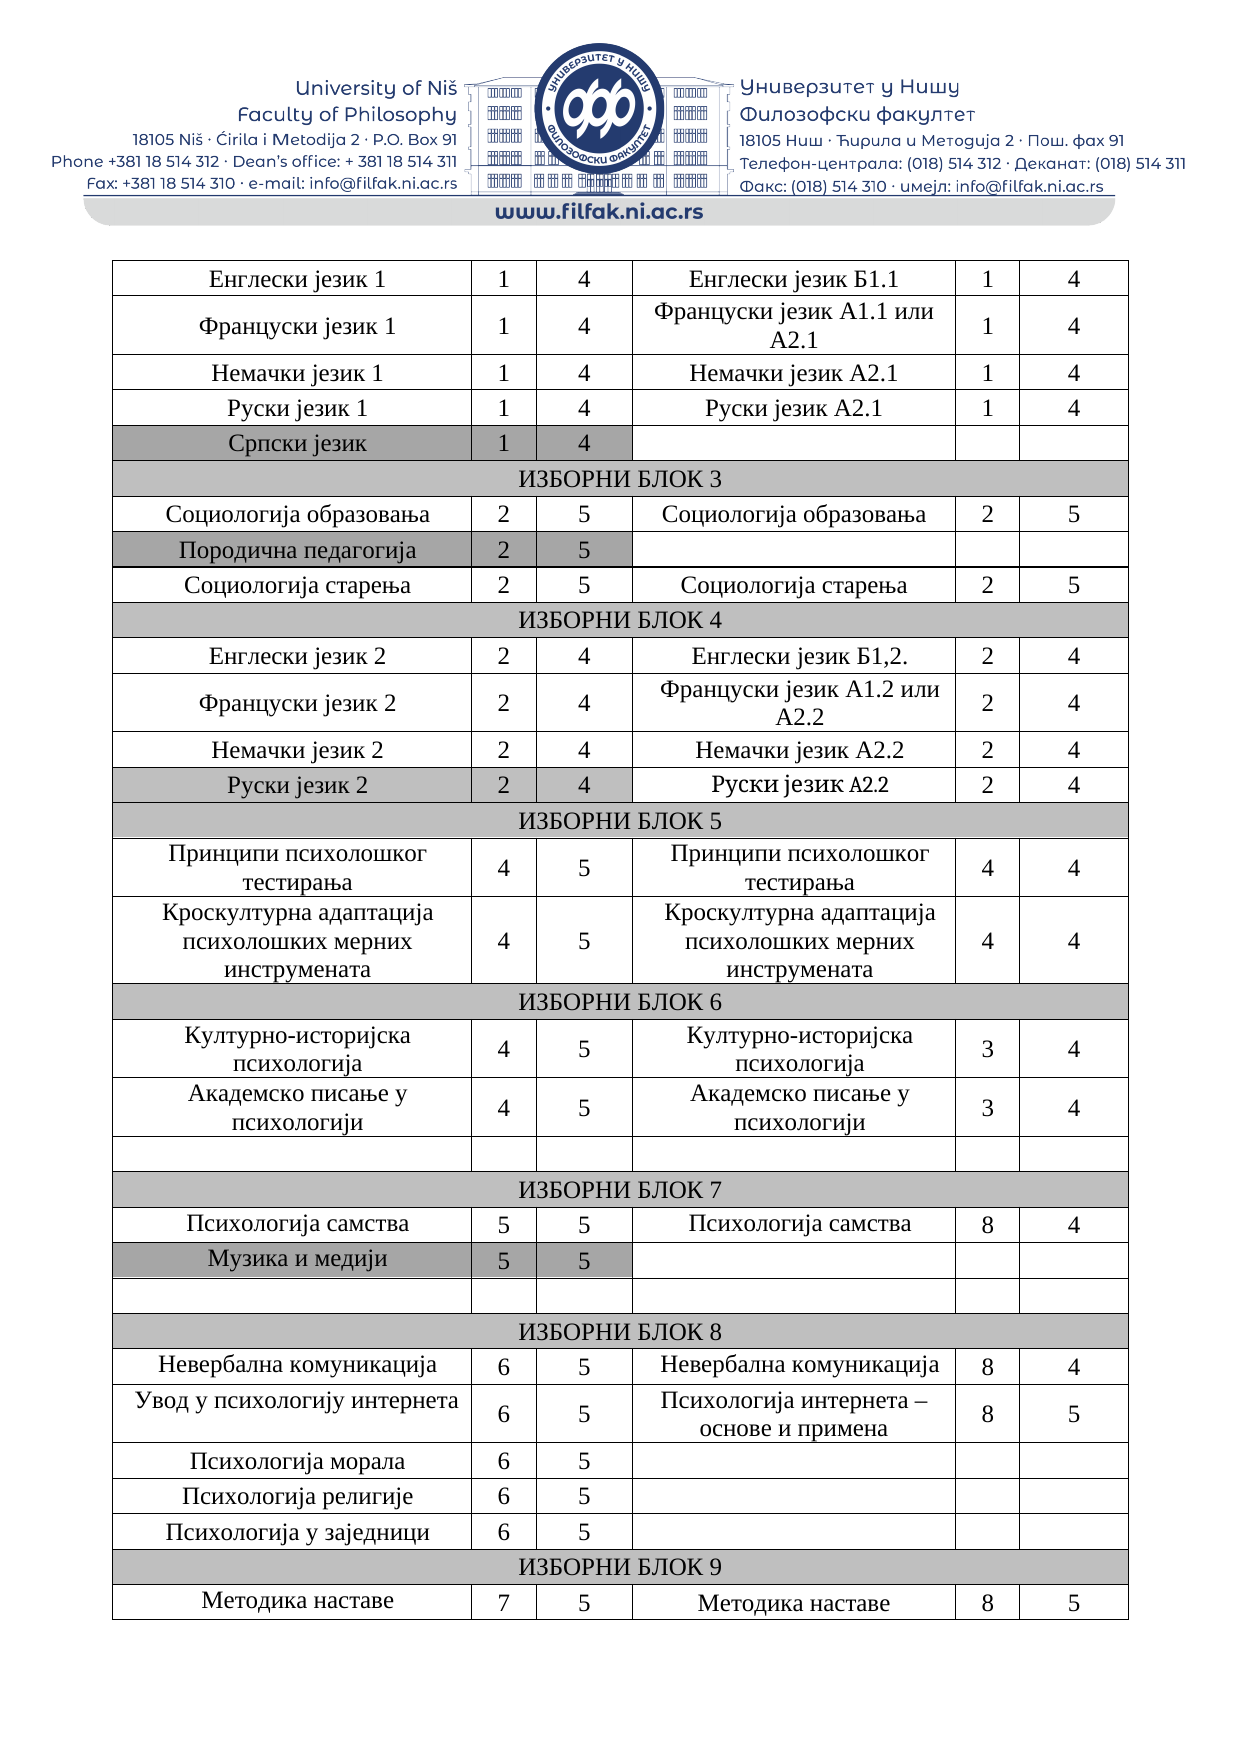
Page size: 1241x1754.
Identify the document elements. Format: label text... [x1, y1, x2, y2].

table_cell ИЗБОРНИ БЛОК 8 [113, 1314, 1128, 1348]
table_cell 4 [472, 897, 536, 983]
table_cell 1 [472, 296, 536, 354]
table_cell 4 [956, 839, 1019, 896]
table_cell 4 [537, 355, 632, 389]
table_cell 3 [956, 1078, 1019, 1136]
table_cell 5 [472, 1208, 536, 1242]
table_cell 5 [537, 568, 632, 602]
table_cell 2 [956, 497, 1019, 531]
table_cell Методика наставе друштвено- хуманистичких наука 1 [113, 1585, 471, 1619]
table_cell Културно-историјска психологија [113, 1020, 471, 1077]
table_cell [537, 1137, 632, 1171]
table_cell 4 [537, 296, 632, 354]
table_cell 4 [537, 732, 632, 767]
table_cell 5 [1020, 568, 1128, 602]
table_cell Психологија морала [113, 1443, 471, 1478]
table_cell Кроскултурна адаптација психолошких мерних инструмената [113, 897, 471, 983]
table_cell 5 [537, 1243, 632, 1277]
table_cell ИЗБОРНИ БЛОК 9 [113, 1550, 1128, 1584]
table_cell Психологија самства [633, 1208, 955, 1242]
table_cell 6 [472, 1349, 536, 1384]
table_cell [633, 426, 955, 460]
table_cell [633, 1137, 955, 1171]
table_cell Француски језик А1.1 или А2.1 [633, 296, 955, 354]
table_cell Психологија у заједници [113, 1514, 471, 1548]
table_cell [1020, 426, 1128, 460]
table_cell 4 [1020, 897, 1128, 983]
table_cell 5 [537, 839, 632, 896]
table_cell 2 [472, 497, 536, 531]
table_cell Психологија интернета – основе и примена [633, 1385, 955, 1442]
table_cell Француски језик 1 [113, 296, 471, 354]
table_cell Принципи психолошког тестирања [113, 839, 471, 896]
table_cell Невербална комуникација [633, 1349, 955, 1384]
table_cell [633, 1479, 955, 1513]
table_cell [1020, 1479, 1128, 1513]
table_cell 2 [956, 768, 1019, 802]
table_cell Социологија старења [113, 568, 471, 602]
table_cell 4 [1020, 839, 1128, 896]
table_cell Невербална комуникација [113, 1349, 471, 1384]
table_cell 1 [956, 296, 1019, 354]
table_cell 1 [956, 261, 1019, 295]
table_cell 1 [956, 390, 1019, 425]
table_cell ИЗБОРНИ БЛОК 3 [113, 461, 1128, 496]
table_cell [113, 1137, 471, 1171]
table_cell Академско писање у психологији [113, 1078, 471, 1136]
table_cell 5 [537, 897, 632, 983]
table_cell 2 [472, 532, 536, 566]
table_cell Културно-историјска психологија [633, 1020, 955, 1077]
table_cell Академско писање у психологији [633, 1078, 955, 1136]
table_cell 3 [956, 1020, 1019, 1077]
table_cell 5 [537, 1208, 632, 1242]
table_cell 1 [472, 426, 536, 460]
table_cell Принципи психолошког тестирања [633, 839, 955, 896]
table_cell [537, 1279, 632, 1313]
table_cell [956, 1514, 1019, 1548]
table_cell [633, 1514, 955, 1548]
table_cell ИЗБОРНИ БЛОК 7 [113, 1172, 1128, 1207]
table_cell 5 [537, 1514, 632, 1548]
table_cell 7 [472, 1585, 536, 1619]
table_cell 4 [1020, 1349, 1128, 1384]
table_cell 2 [472, 674, 536, 731]
table_cell 5 [537, 1443, 632, 1478]
table_cell 6 [472, 1443, 536, 1478]
picture [30, 41, 1211, 227]
table_cell [472, 1279, 536, 1313]
table_cell 6 [472, 1479, 536, 1513]
table_cell 4 [537, 390, 632, 425]
table_cell [956, 1479, 1019, 1513]
table_cell [956, 532, 1019, 566]
table_cell 4 [1020, 732, 1128, 767]
table_cell 5 [472, 1243, 536, 1277]
table_cell 4 [1020, 261, 1128, 295]
table_cell 5 [1020, 1585, 1128, 1619]
table_cell 5 [537, 1479, 632, 1513]
table_cell [1020, 1279, 1128, 1313]
table_cell 8 [956, 1208, 1019, 1242]
table_cell Психологија самства [113, 1208, 471, 1242]
table_cell 5 [537, 1385, 632, 1442]
table_cell ИЗБОРНИ БЛОК 4 [113, 603, 1128, 637]
table_cell Музика и медији [113, 1243, 471, 1277]
table_cell 4 [537, 674, 632, 731]
table_cell 8 [956, 1385, 1019, 1442]
table_cell [633, 1279, 955, 1313]
table_cell Руски језик A2.2 [633, 768, 955, 802]
table_cell 4 [1020, 1208, 1128, 1242]
table_cell [956, 426, 1019, 460]
table_cell Енглески језик 1 [113, 261, 471, 295]
table_cell 5 [537, 1349, 632, 1384]
table_cell Увод у психологију интернета [113, 1385, 471, 1442]
table_cell 1 [472, 261, 536, 295]
table_cell 4 [1020, 390, 1128, 425]
table_cell Породична педагогија [113, 532, 471, 566]
table_cell 2 [472, 638, 536, 673]
table_cell 2 [472, 768, 536, 802]
table_cell [633, 532, 955, 566]
table_cell Руски језик 2 [113, 768, 471, 802]
table_cell Психологија религије [113, 1479, 471, 1513]
table_cell Француски језик 2 [113, 674, 471, 731]
table_cell 2 [472, 732, 536, 767]
table_cell Руски језик 1 [113, 390, 471, 425]
table_cell 8 [956, 1349, 1019, 1384]
table_cell 4 [1020, 768, 1128, 802]
table_cell Енглески језик 2 [113, 638, 471, 673]
table_cell 5 [537, 1585, 632, 1619]
table_cell 4 [1020, 1078, 1128, 1136]
table_cell Кроскултурна адаптација психолошких мерних инструмената [633, 897, 955, 983]
table_cell [633, 1243, 955, 1277]
table_cell Немачки језик 2 [113, 732, 471, 767]
table_cell 4 [472, 839, 536, 896]
table_cell ИЗБОРНИ БЛОК 5 [113, 803, 1128, 837]
table_cell 4 [1020, 638, 1128, 673]
table_cell Немачки језик А2.1 [633, 355, 955, 389]
table_cell [1020, 1514, 1128, 1548]
table_cell 5 [537, 1020, 632, 1077]
table_cell 4 [472, 1020, 536, 1077]
table_cell 4 [537, 768, 632, 802]
table_cell 4 [537, 426, 632, 460]
table_cell [1020, 1137, 1128, 1171]
table_cell 2 [472, 568, 536, 602]
table_cell ИЗБОРНИ БЛОК 6 [113, 984, 1128, 1019]
table_cell [1020, 1443, 1128, 1478]
table_cell 2 [956, 568, 1019, 602]
table_cell Немачки језик А2.2 [633, 732, 955, 767]
table_cell 2 [956, 732, 1019, 767]
table_cell [1020, 1243, 1128, 1277]
table_cell 1 [956, 355, 1019, 389]
table_cell 6 [472, 1514, 536, 1548]
table_cell Социологија образовања [633, 497, 955, 531]
table_cell 5 [537, 1078, 632, 1136]
table_cell [633, 1443, 955, 1478]
table_cell [956, 1279, 1019, 1313]
table_cell Енглески језик Б1,2. [633, 638, 955, 673]
table_cell 5 [1020, 1385, 1128, 1442]
table_cell 4 [537, 261, 632, 295]
table_cell [956, 1243, 1019, 1277]
table_cell [472, 1137, 536, 1171]
table_cell Методика наставе друштвено- хуманистичких наука 1 [633, 1585, 955, 1619]
table_cell Енглески језик Б1.1 [633, 261, 955, 295]
table_cell 4 [1020, 1020, 1128, 1077]
table_cell Социологија старења [633, 568, 955, 602]
table_cell 4 [956, 897, 1019, 983]
table_cell Социологија образовања [113, 497, 471, 531]
table_cell 1 [472, 390, 536, 425]
table_cell Српски језик [113, 426, 471, 460]
table_cell 5 [1020, 497, 1128, 531]
table_cell 4 [1020, 674, 1128, 731]
table_cell [1020, 532, 1128, 566]
table_cell 4 [1020, 355, 1128, 389]
table_cell 4 [472, 1078, 536, 1136]
table_cell 8 [956, 1585, 1019, 1619]
table_cell 6 [472, 1385, 536, 1442]
table_cell 1 [472, 355, 536, 389]
table_cell [113, 1279, 471, 1313]
table_cell 2 [956, 638, 1019, 673]
table_cell 2 [956, 674, 1019, 731]
table_cell [956, 1137, 1019, 1171]
table_cell Француски језик А1.2 или А2.2 [633, 674, 955, 731]
table_cell 4 [537, 638, 632, 673]
table_cell [956, 1443, 1019, 1478]
table_cell Немачки језик 1 [113, 355, 471, 389]
table_cell 4 [1020, 296, 1128, 354]
table_cell Руски језик А2.1 [633, 390, 955, 425]
table_cell 5 [537, 497, 632, 531]
table_cell 5 [537, 532, 632, 566]
